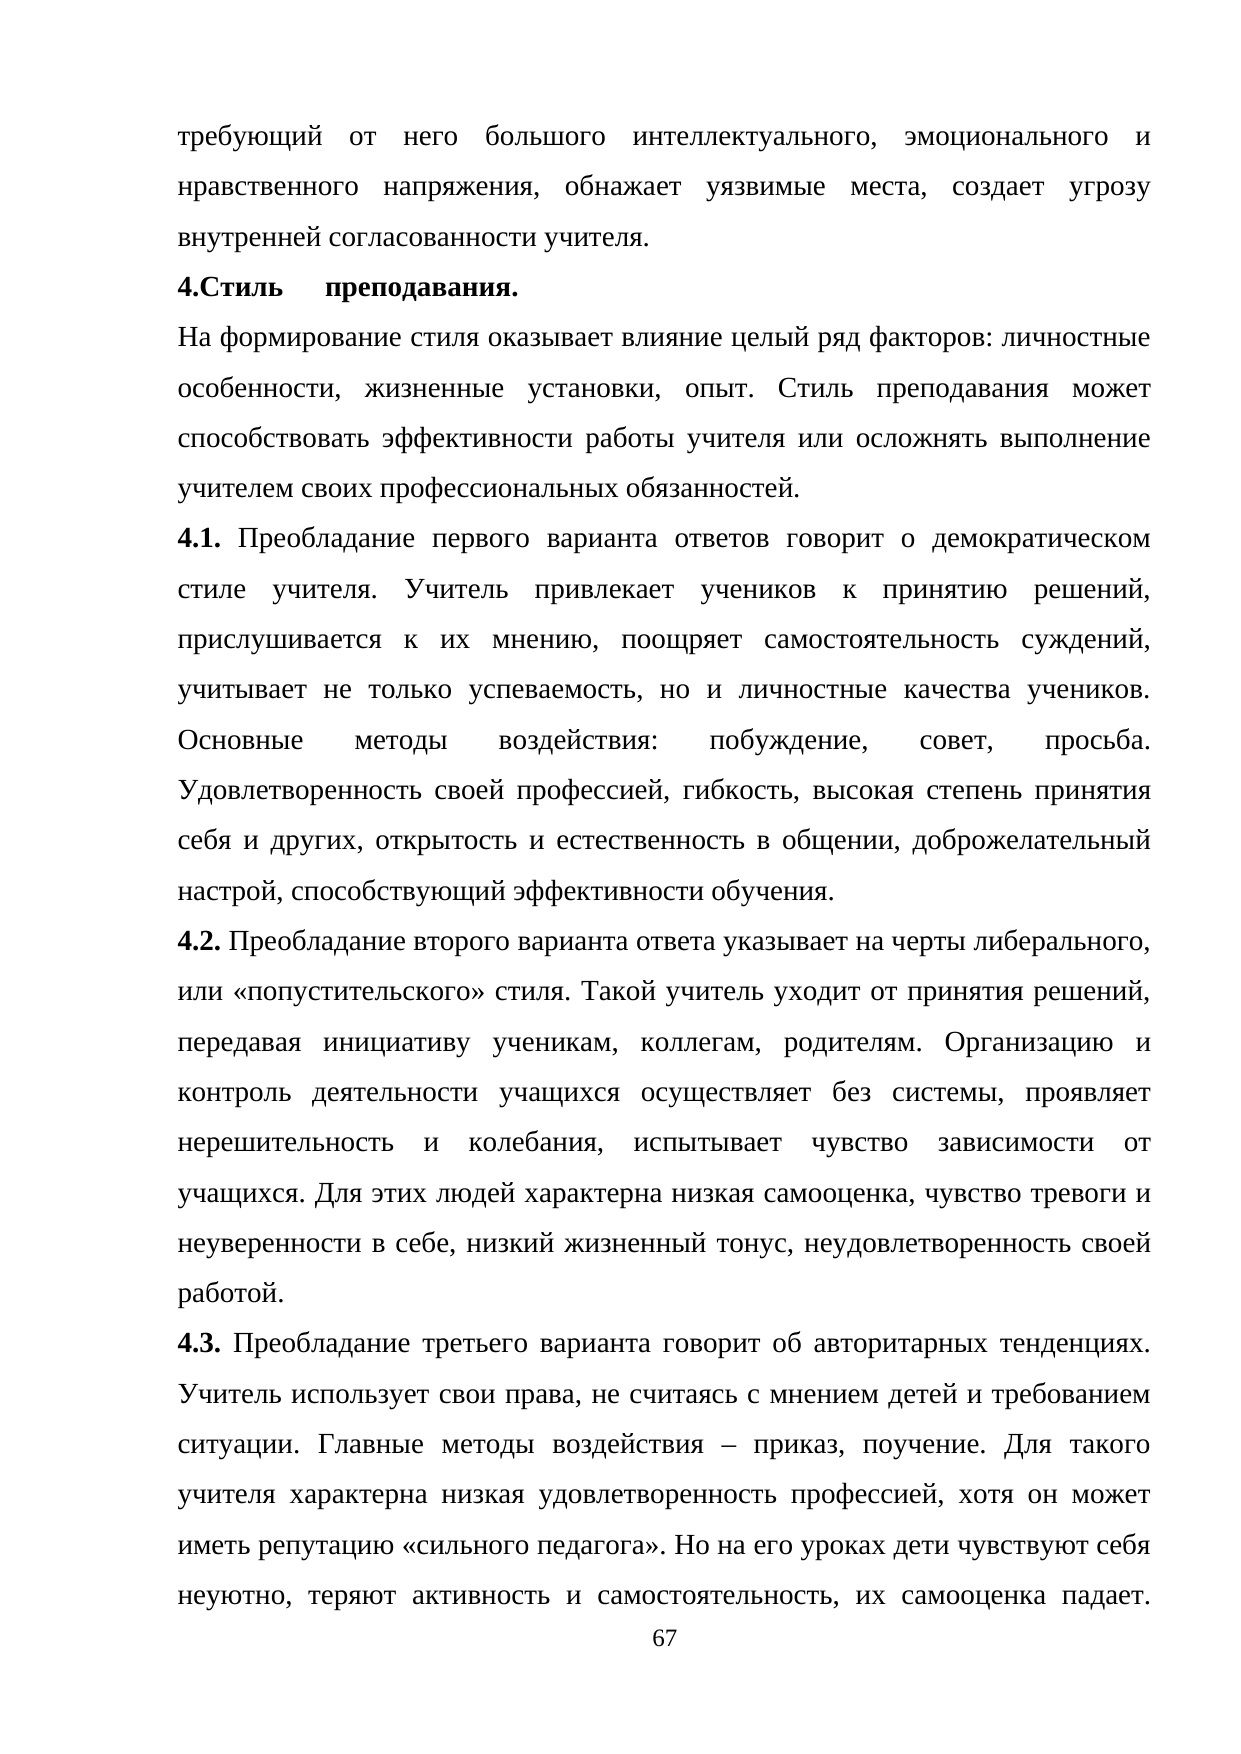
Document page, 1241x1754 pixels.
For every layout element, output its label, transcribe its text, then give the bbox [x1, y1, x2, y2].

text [177, 1326, 1152, 1611]
text 4.2. Преобладание второго варианта ответа указывает на черты либерального, или «попустительского» стиля. Такой учитель уходит от принятия решений, передавая инициативу ученикам, коллегам, родителям. Организацию и контроль деятельности учащихся осуществляет без системы, проявляет нерешительность и колебания, испытывает чувство зависимости от учащихся. Для этих людей характерна низкая самооценка, чувство тревоги и неуверенности в себе, низкий жизненный тонус, неудовлетворенность своей работой. [177, 923, 1152, 1309]
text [177, 118, 1152, 252]
text 4.1. Преобладание первого варианта ответов говорит о демократическом стиле учителя. Учитель привлекает учеников к принятию решений, прислушивается к их мнению, поощряет самостоятельность суждений, учитывает не только успеваемость, но и личностные качества учеников. Основные методы воздействия: побуждение, совет, просьба. Удовлетворенность своей профессией, гибкость, высокая степень принятия себя и других, открытость и естественность в общении, доброжелательный настрой, способствующий эффективности обучения. [177, 521, 1152, 906]
text 4.Стиль преподавания. На формирование стиля оказывает влияние целый ряд факторов: личностные особенности, жизненные установки, опыт. Стиль преподавания может способствовать эффективности работы учителя или осложнять выполнение учителем своих профессиональных обязанностей. [177, 269, 1152, 504]
